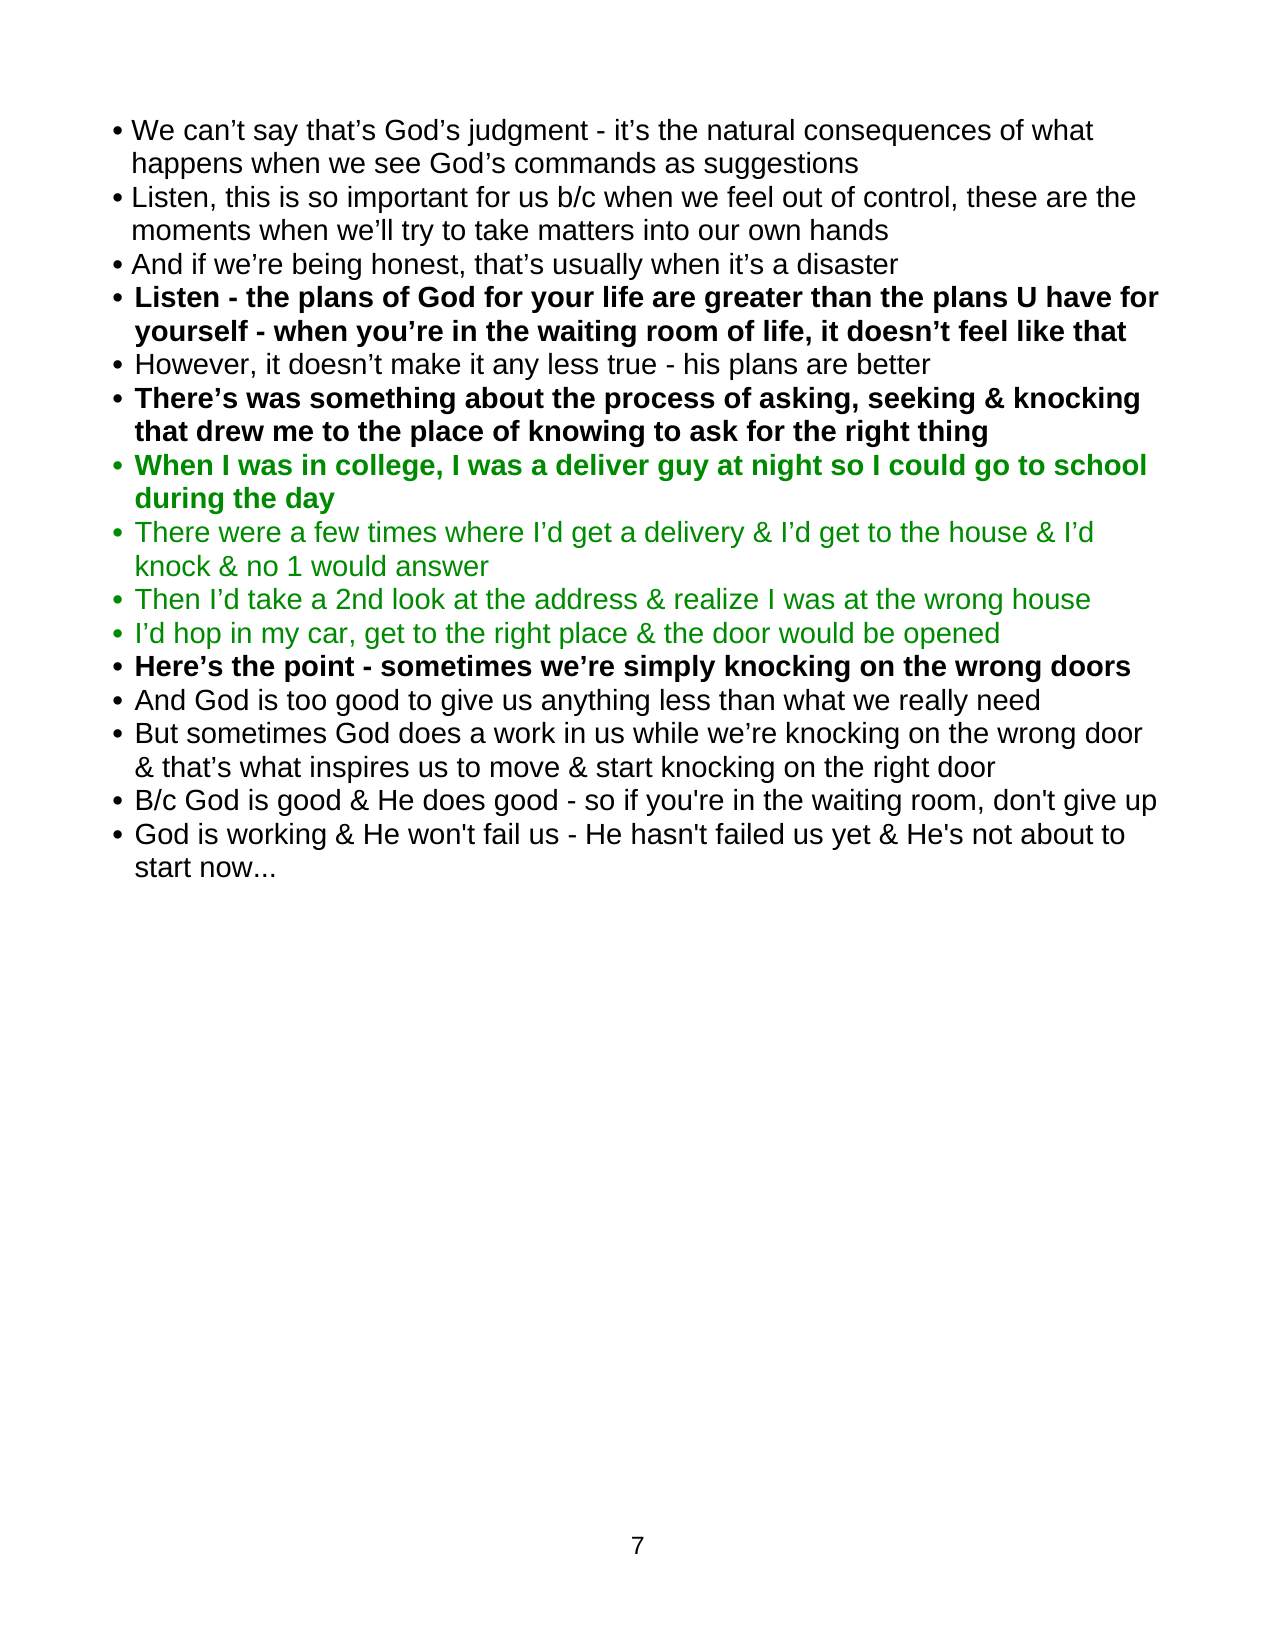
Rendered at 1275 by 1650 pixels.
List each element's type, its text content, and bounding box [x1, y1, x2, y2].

list But sometimes God does a work in us while we’re knocking on the wrong door & that’s what inspires us to move & start knocking on the right door [112, 716, 1162, 783]
list And God is too good to give us anything less than what we really need [112, 683, 1162, 716]
list Listen - the plans of God for your life are greater than the plans U have for yourself - when you’re in the waiting room of life, it doesn’t feel like that [112, 280, 1162, 347]
list However, it doesn’t make it any less true - his plans are better [112, 347, 1162, 381]
list Then I’d take a 2nd look at the address & realize I was at the wrong house [112, 582, 1162, 616]
list Listen, this is so important for us b/c when we feel out of control, these are the moments when we’ll try to take matters into our own hands [112, 179, 1162, 247]
list When I was in college, I was a deliver guy at night so I could go to school during the day [112, 448, 1162, 515]
list We can’t say that’s God’s judgment - it’s the natural consequences of what happens when we see God’s commands as suggestions [112, 112, 1162, 179]
list Here’s the point - sometimes we’re simply knocking on the wrong doors [112, 649, 1162, 683]
list There were a few times where I’d get a delivery & I’d get to the house & I’d knock & no 1 would answer [112, 515, 1162, 582]
list And if we’re being honest, that’s usually when it’s a disaster [112, 247, 1162, 280]
list B/c God is good & He does good - so if you're in the waiting room, don't give up [112, 783, 1162, 817]
list There’s was something about the process of asking, seeking & knocking that drew me to the place of knowing to ask for the right thing [112, 381, 1162, 448]
list God is working & He won't fail us - He hasn't failed us yet & He's not about to start now... [112, 817, 1162, 884]
list I’d hop in my car, get to the right place & the door would be opened [112, 616, 1162, 649]
